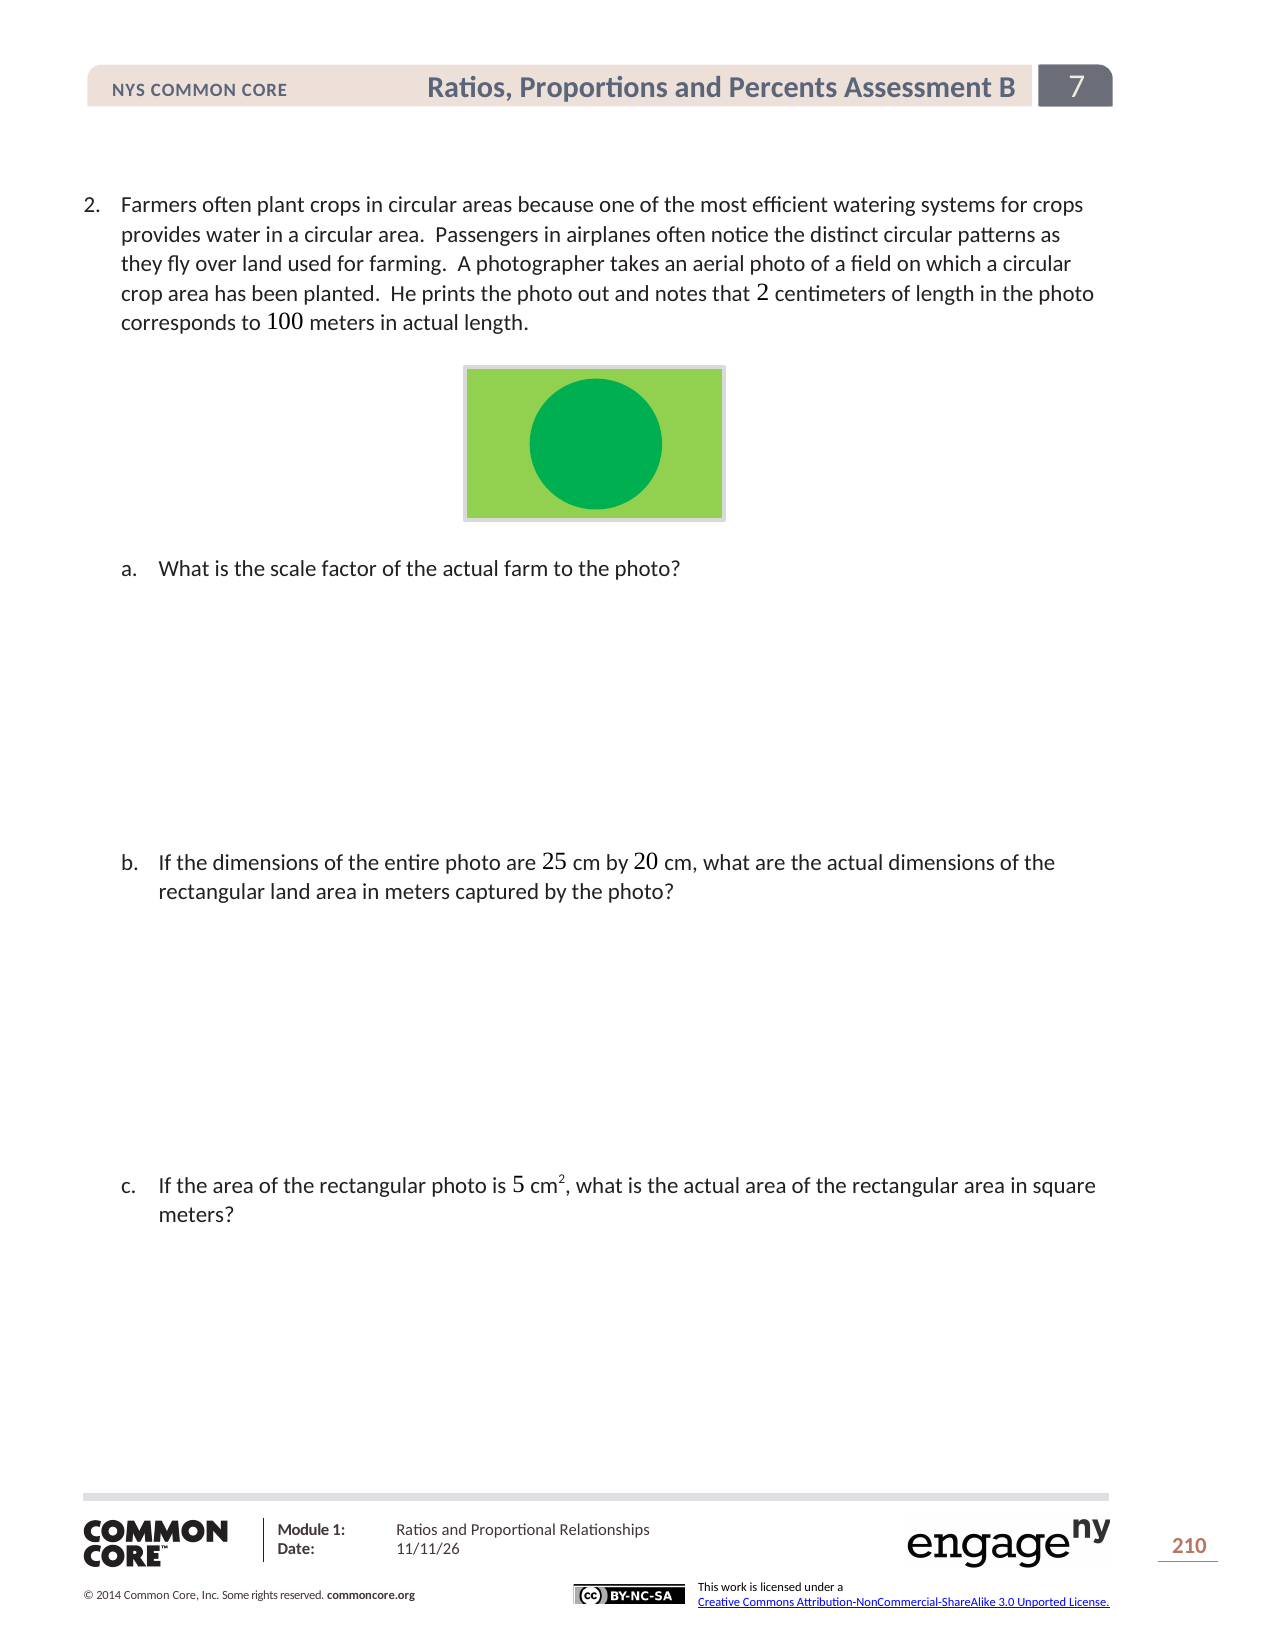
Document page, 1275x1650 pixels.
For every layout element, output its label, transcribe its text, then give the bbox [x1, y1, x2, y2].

picture [79, 1515, 232, 1572]
list If the area of the rectangular photo is cm2, what is the actual area of the rectangular area in square meters? [121, 1171, 1108, 1228]
list What is the scale factor of the actual farm to the photo? [121, 554, 1108, 582]
picture [572, 1584, 685, 1604]
picture [906, 1515, 1110, 1569]
list If the dimensions of the entire photo are cm by cm, what are the actual dimensions of the rectangular land area in meters captured by the photo? [121, 848, 1108, 905]
list Farmers often plant crops in circular areas because one of the most efficient watering systems for crops provides water in a circular area. Passengers in airplanes often notice the distinct circular patterns as they fly over land used for farming. A photographer takes an aerial photo of a field on which a circular crop area has been planted. He prints the photo out and notes that centimeters of length in the photo corresponds to meters in actual length. [83, 191, 1108, 336]
